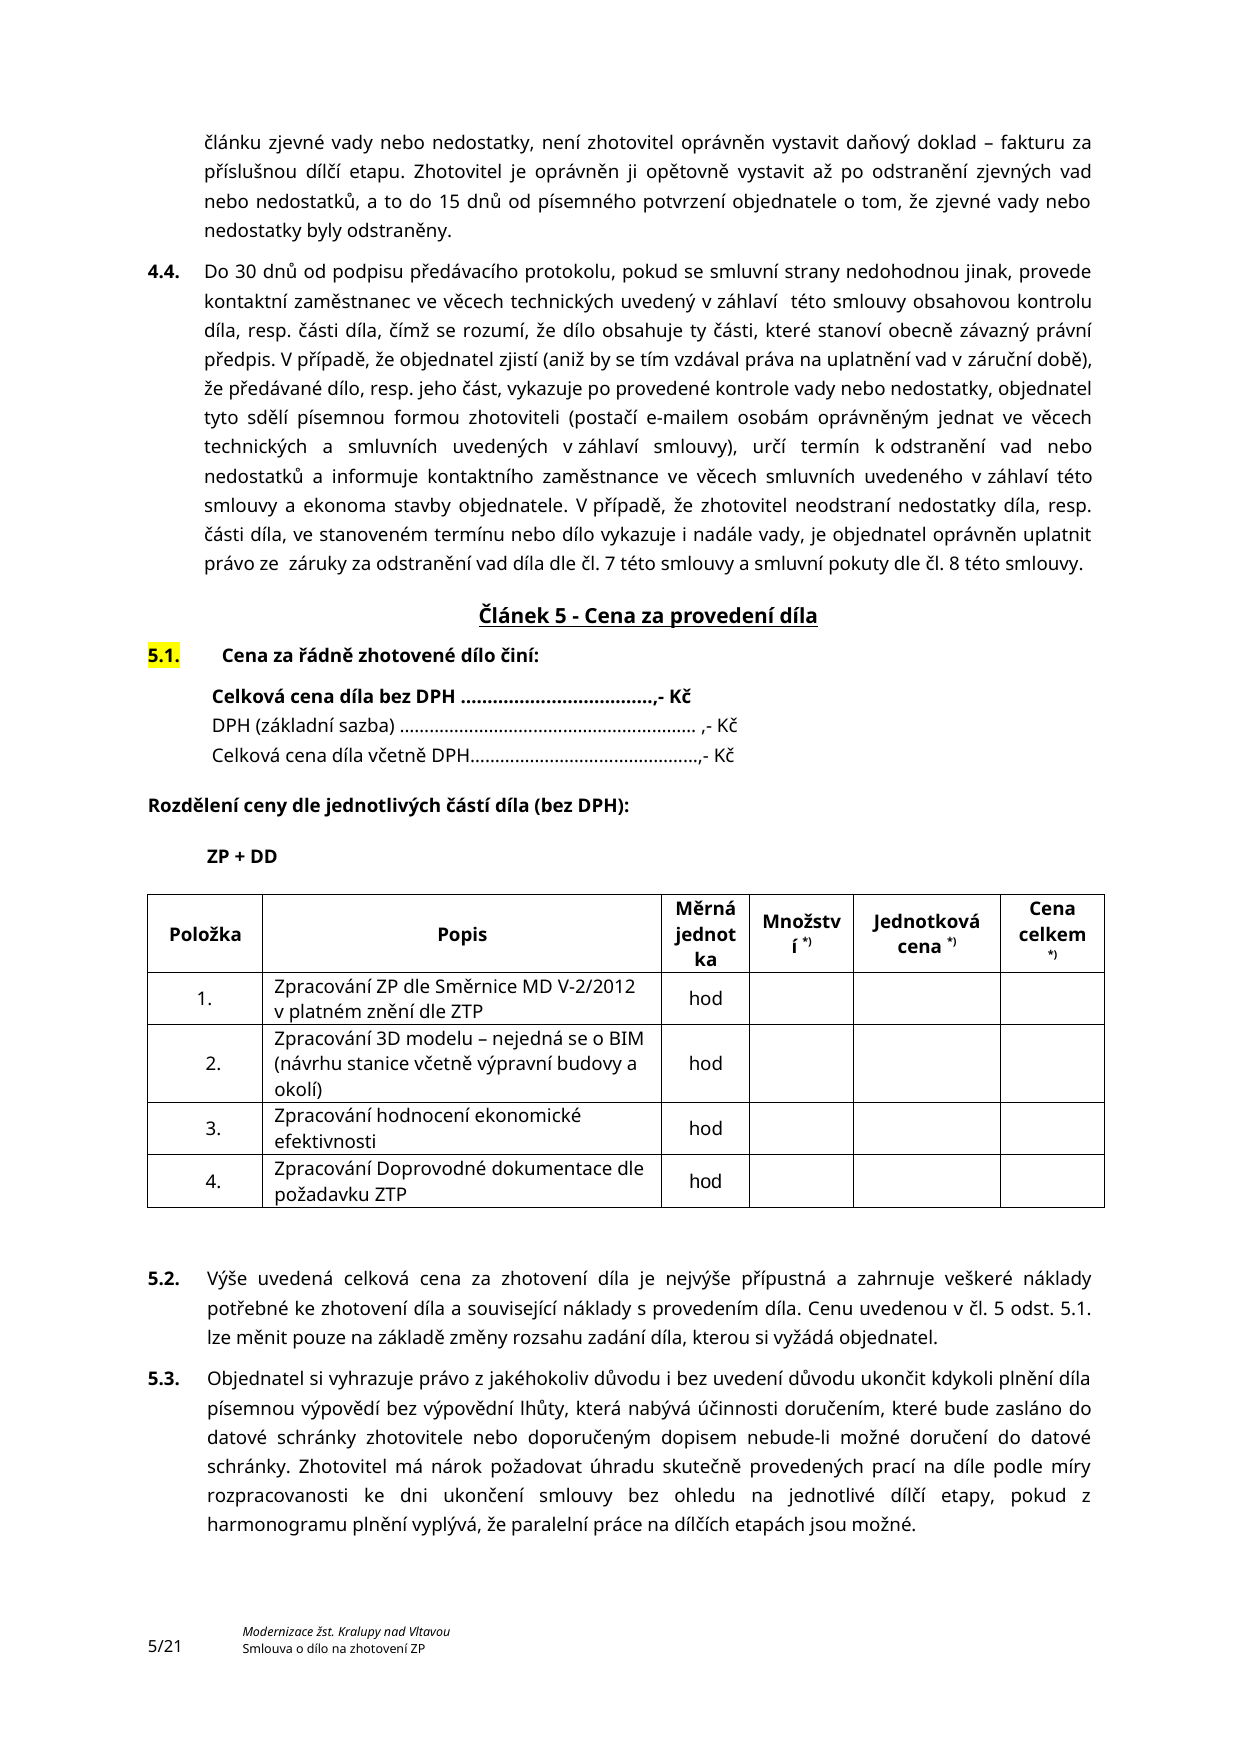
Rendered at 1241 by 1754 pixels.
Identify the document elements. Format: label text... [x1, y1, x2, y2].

text 4.4. Do 30 dnů od podpisu předávacího protokolu, pokud se smluvní strany nedohodnou jinak, provede kontaktní zaměstnanec ve věcech technických uvedený v záhlaví této smlouvy obsahovou kontrolu díla, resp. části díla, čímž se rozumí, že dílo obsahuje ty části, které stanoví obecně závazný právní předpis. V případě, že objednatel zjistí (aniž by se tím vzdával práva na uplatnění vad v záruční době), že předávané dílo, resp. jeho část, vykazuje po provedené kontrole vady nebo nedostatky, objednatel tyto sdělí písemnou formou zhotoviteli (postačí e-mailem osobám oprávněným jednat ve věcech technických a smluvních uvedených v záhlaví smlouvy), určí termín k odstranění vad nebo nedostatků a informuje kontaktního zaměstnance ve věcech smluvních uvedeného v záhlaví této smlouvy a ekonoma stavby objednatele. V případě, že zhotovitel neodstraní nedostatky díla, resp. části díla, ve stanoveném termínu nebo dílo vykazuje i nadále vady, je objednatel oprávněn uplatnit právo ze záruky za odstranění vad díla dle čl. 7 této smlouvy a smluvní pokuty dle čl. 8 této smlouvy. [148, 256, 1092, 576]
table_header Cena celkem *) [1001, 895, 1104, 972]
table_cell Zpracování Doprovodné dokumentace dle požadavku ZTP [263, 1155, 661, 1207]
table_cell [1001, 1155, 1104, 1207]
table_cell [854, 973, 1000, 1024]
table_cell [1001, 1025, 1104, 1102]
subtitle Článek 5 - Cena za provedení díla [204, 601, 1092, 630]
table_cell Zpracování hodnocení ekonomické efektivnosti [263, 1103, 661, 1154]
table_header Měrná jednotka [662, 895, 749, 972]
table_cell [148, 1025, 262, 1102]
table_cell [854, 1025, 1000, 1102]
table_cell [1001, 973, 1104, 1024]
table_cell [750, 1103, 853, 1154]
table_cell [854, 1155, 1000, 1207]
table_header Položka [148, 895, 262, 972]
text 5.2. Výše uvedená celková cena za zhotovení díla je nejvýše přípustná a zahrnuje veškeré náklady potřebné ke zhotovení díla a související náklady s provedením díla. Cenu uvedenou v čl. 5 odst. 5.1. lze měnit pouze na základě změny rozsahu zadání díla, kterou si vyžádá objednatel. [148, 1262, 1092, 1350]
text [148, 126, 1092, 243]
table_cell [148, 973, 262, 1024]
table_cell [750, 1155, 853, 1207]
table_cell [148, 1155, 262, 1207]
text DPH (základní sazba) …………………………………………………… ,- Kč [148, 709, 1092, 739]
table_cell [148, 1103, 262, 1154]
table_cell Zpracování ZP dle Směrnice MD V-2/2012 v platném znění dle ZTP [263, 973, 661, 1024]
table_cell [750, 1025, 853, 1102]
table_cell Zpracování 3D modelu – nejedná se o BIM (návrhu stanice včetně výpravní budovy a okolí) [263, 1025, 661, 1102]
table_cell hod [662, 973, 749, 1024]
table_cell [854, 1103, 1000, 1154]
table_cell hod [662, 1025, 749, 1102]
table_header Popis [263, 895, 661, 972]
text 5.3. Objednatel si vyhrazuje právo z jakéhokoliv důvodu i bez uvedení důvodu ukončit kdykoli plnění díla písemnou výpovědí bez výpovědní lhůty, která nabývá účinnosti doručením, které bude zasláno do datové schránky zhotovitele nebo doporučeným dopisem nebude-li možné doručení do datové schránky. Zhotovitel má nárok požadovat úhradu skutečně provedených prací na díle podle míry rozpracovanosti ke dni ukončení smlouvy bez ohledu na jednotlivé dílčí etapy, pokud z harmonogramu plnění vyplývá, že paralelní práce na dílčích etapách jsou možné. [148, 1362, 1092, 1537]
subtitle 5.1. Cena za řádně zhotovené dílo činí: [180, 642, 1092, 668]
text ZP + DD [148, 843, 1092, 869]
table_cell [1001, 1103, 1104, 1154]
table_header Množství *) [750, 895, 853, 972]
table_cell hod [662, 1155, 749, 1207]
table_cell hod [662, 1103, 749, 1154]
table_cell [750, 973, 853, 1024]
text Celková cena díla včetně DPH……………..………………..………,- Kč [148, 739, 1092, 768]
text Celková cena díla bez DPH ………….…………….…….,- Kč [207, 680, 1092, 709]
table_header Jednotková cena *) [854, 895, 1000, 972]
text Rozdělení ceny dle jednotlivých částí díla (bez DPH): [148, 793, 1092, 818]
